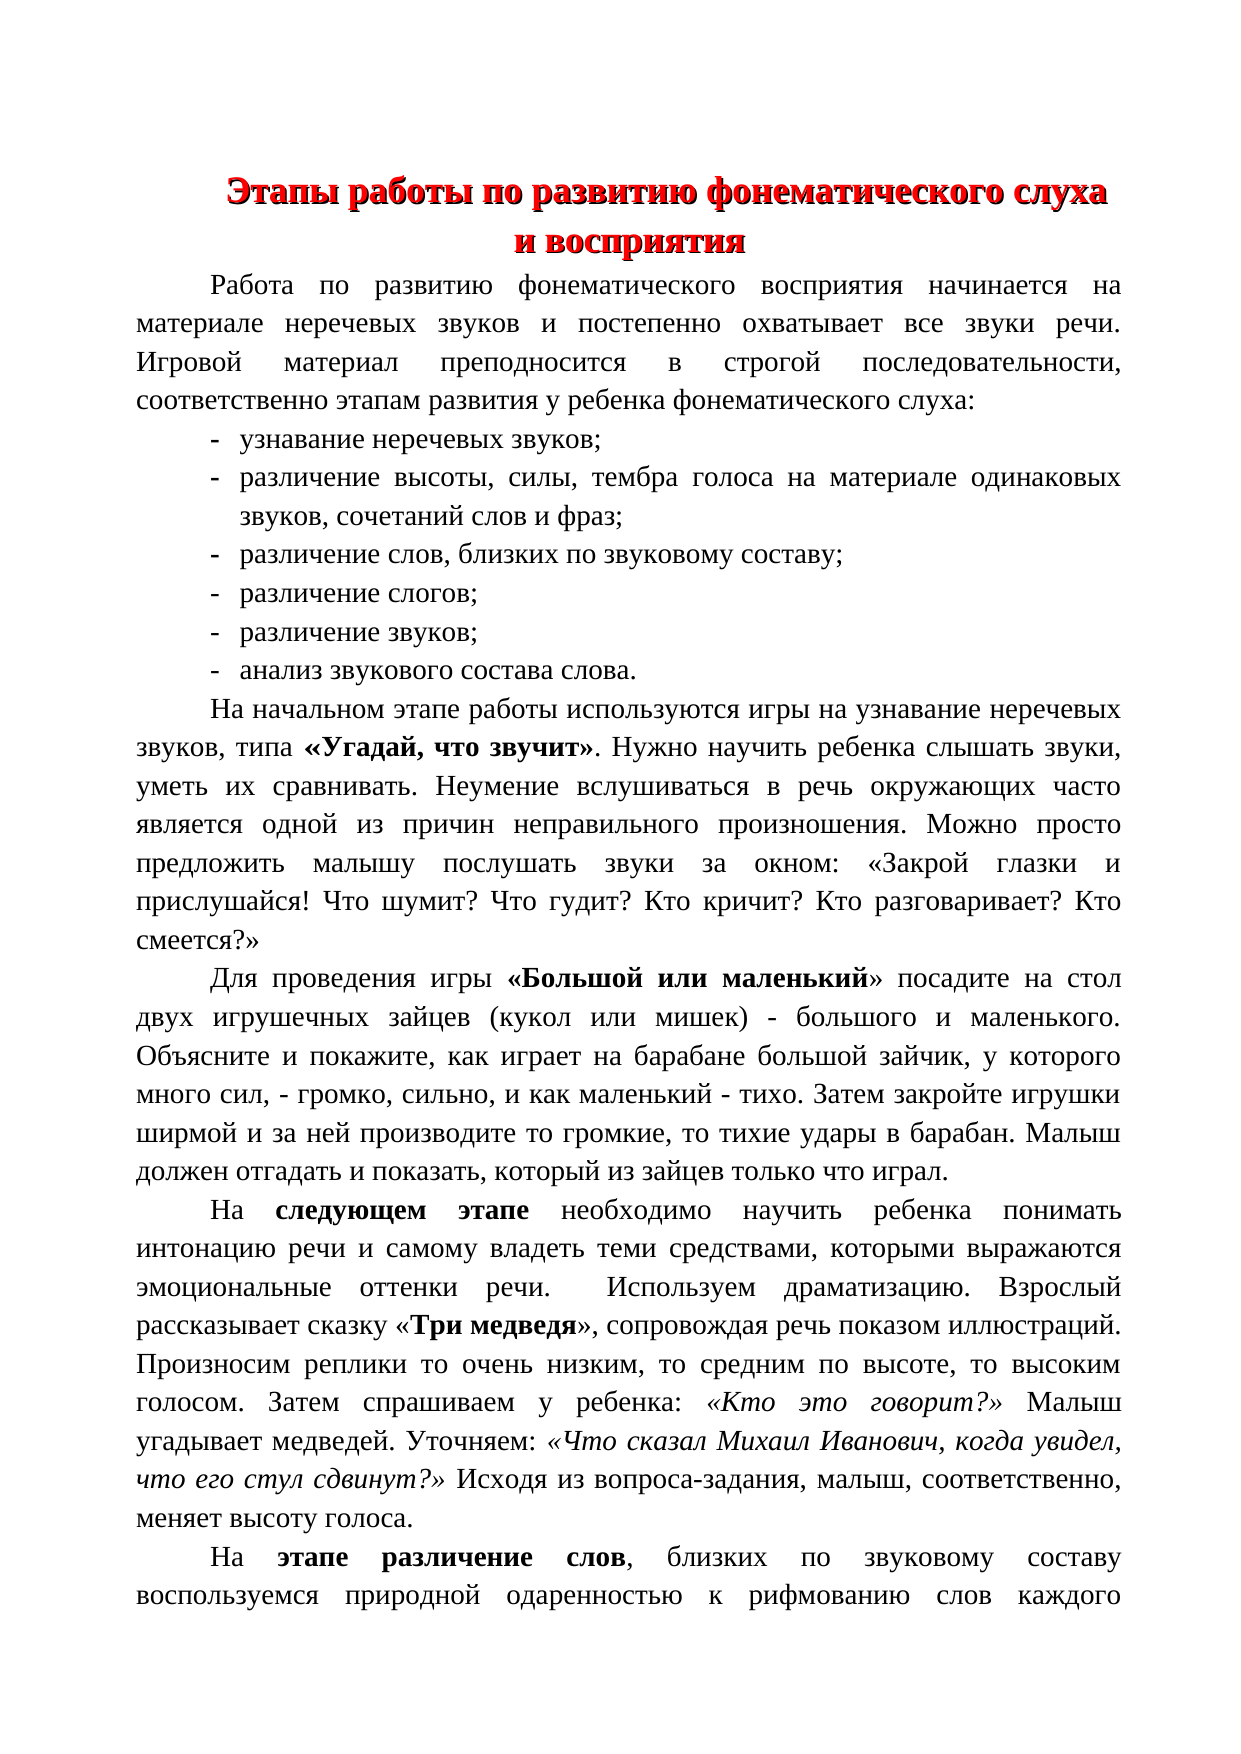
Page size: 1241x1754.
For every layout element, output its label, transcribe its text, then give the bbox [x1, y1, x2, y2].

list анализ звукового состава слова. [210, 652, 1122, 686]
text На начальном этапе работы используются игры на узнавание неречевых звуков, типа «Угадай, что звучит». Нужно научить ребенка слышать звуки, уметь их сравнивать. Неумение вслушиваться в речь окружающих часто является одной из причин неправильного произношения. Можно просто предложить малышу послушать звуки за окном: «Закрой глазки и прислушайся! Что шумит? Что гудит? Кто кричит? Кто разговаривает? Кто смеется?» [136, 691, 1122, 956]
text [136, 1539, 1122, 1611]
text Для проведения игры «Большой или маленький» посадите на стол двух игрушечных зайцев (кукол или мишек) - большого и маленького. Объясните и покажите, как играет на барабане большой зайчик, у которого много сил, - громко, сильно, и как маленький - тихо. Затем закройте игрушки ширмой и за ней производите то громкие, то тихие удары в барабан. Малыш должен отгадать и показать, который из зайцев только что играл. [136, 961, 1122, 1187]
list узнавание неречевых звуков; [210, 421, 1122, 454]
text Этапы работы по развитию фонематического слуха и восприятия [136, 168, 1122, 260]
list различение высоты, силы, тембра голоса на материале одинаковых звуков, сочетаний слов и фраз; [210, 459, 1122, 532]
list различение слов, близких по звуковому составу; [210, 537, 1122, 570]
list различение звуков; [210, 614, 1122, 647]
list различение слогов; [210, 575, 1122, 609]
text Работа по развитию фонематического восприятия начинается на материале неречевых звуков и постепенно охватывает все звуки речи. Игровой материал преподносится в строгой последовательности, соответственно этапам развития у ребенка фонематического слуха: [136, 267, 1122, 416]
text На следующем этапе необходимо научить ребенка понимать интонацию речи и самому владеть теми средствами, которыми выражаются эмоциональные оттенки речи. Используем драматизацию. Взрослый рассказывает сказку «Три медведя», сопровождая речь показом иллюстраций. Произносим реплики то очень низким, то средним по высоте, то высоким голосом. Затем спрашиваем у ребенка: «Кто это говорит?» Малыш угадывает медведей. Уточняем: «Что сказал Михаил Иванович, когда увидел, что его стул сдвинут?» Исходя из вопроса-задания, малыш, соответственно, меняет высоту голоса. [136, 1192, 1122, 1534]
